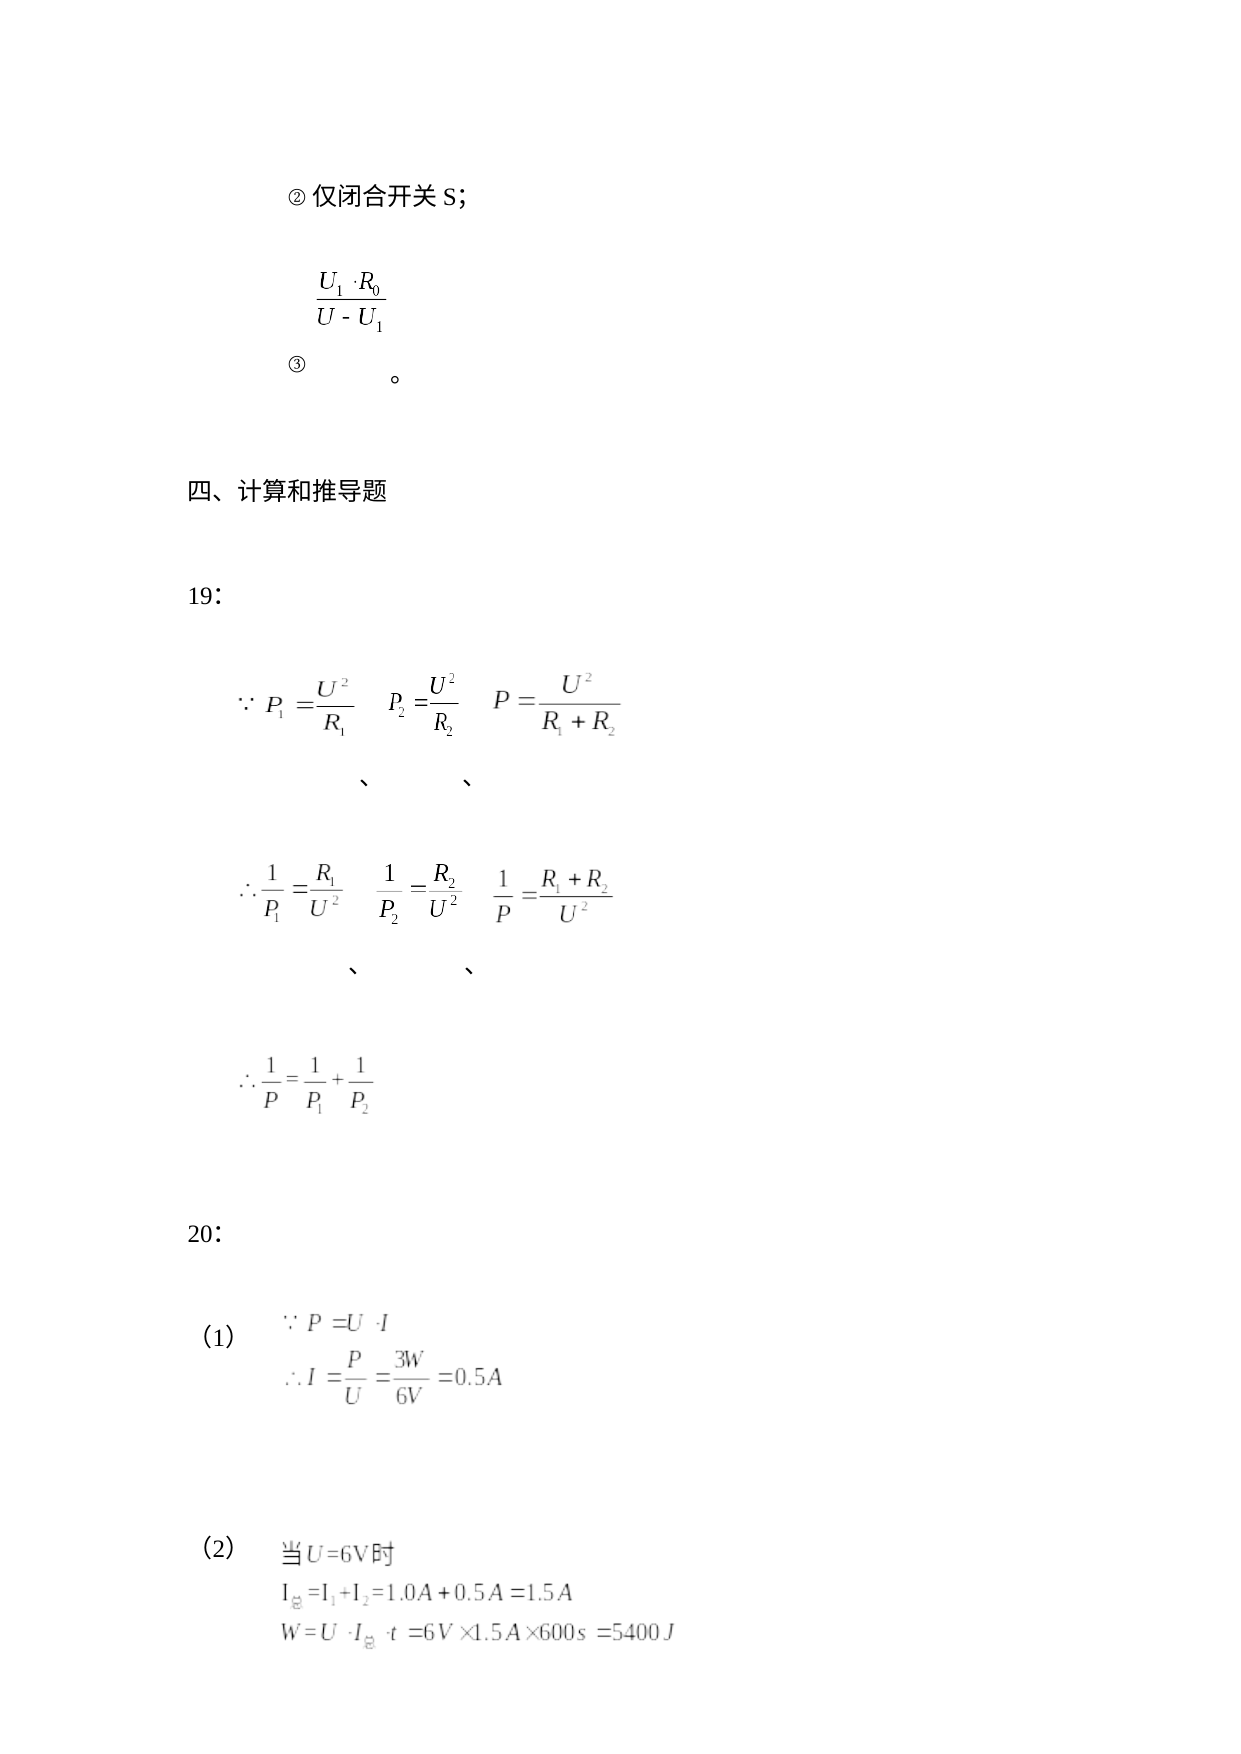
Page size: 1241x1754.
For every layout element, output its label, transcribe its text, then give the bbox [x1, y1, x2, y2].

list （1） [187, 1303, 1053, 1368]
list 、、 [187, 857, 1053, 987]
list 19： [187, 561, 1053, 626]
list （2） [187, 1514, 1053, 1579]
list 20： [187, 1199, 1053, 1264]
list 四、计算和推导题 [187, 457, 1053, 522]
list ② 仅闭合开关S； [187, 162, 1053, 227]
list ③ 。 [187, 266, 1053, 396]
list 、、 [187, 665, 1053, 795]
